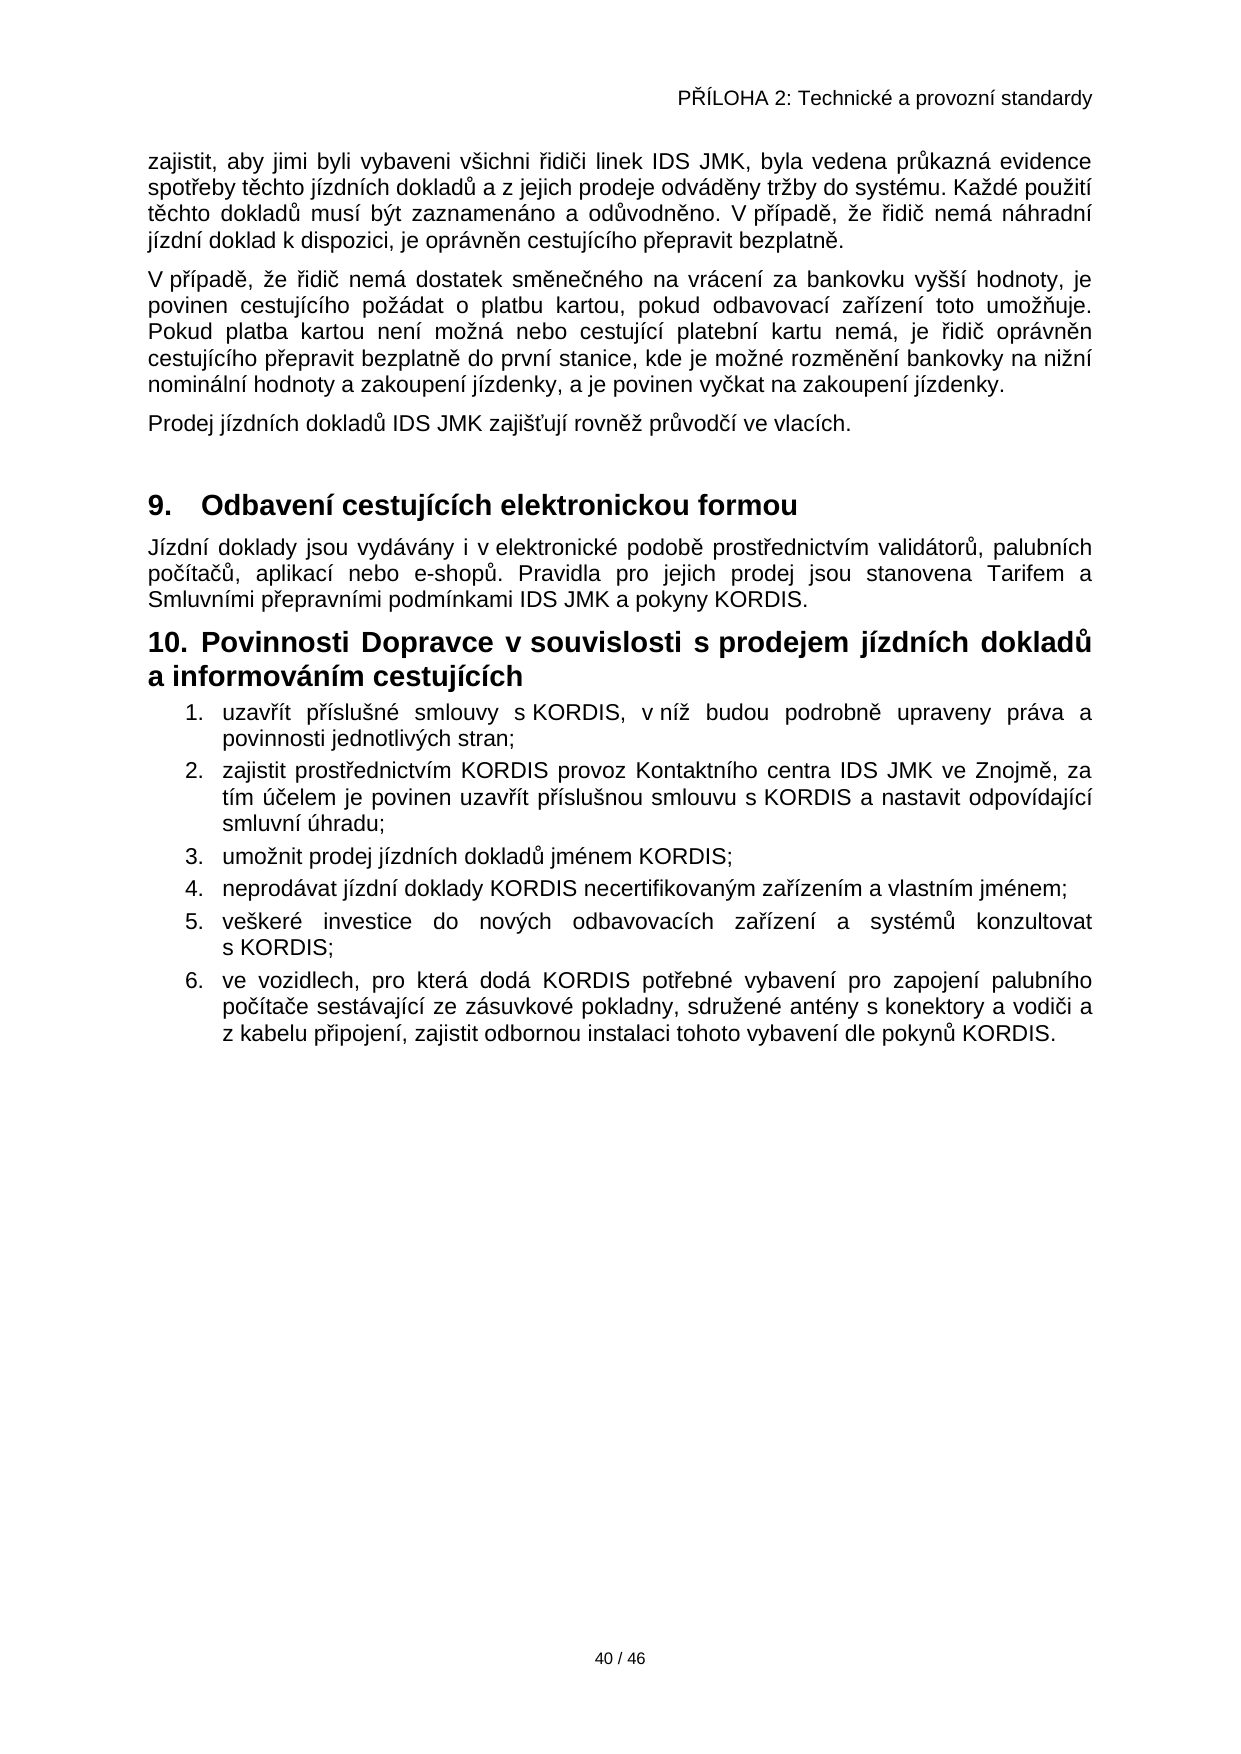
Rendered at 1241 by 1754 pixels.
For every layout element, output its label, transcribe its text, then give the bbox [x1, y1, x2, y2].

text Prodej jízdních dokladů IDS JMK zajišťují rovněž průvodčí ve vlacích. [148, 410, 1093, 436]
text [148, 148, 1093, 253]
list umožnit prodej jízdních dokladů jménem KORDIS; [185, 843, 1093, 869]
list uzavřít příslušné smlouvy s KORDIS, v níž budou podrobně upraveny práva a povinnosti jednotlivých stran; [185, 698, 1093, 751]
text V případě, že řidič nemá dostatek směnečného na vrácení za bankovku vyšší hodnoty, je povinen cestujícího požádat o platbu kartou, pokud odbavovací zařízení toto umožňuje. Pokud platba kartou není možná nebo cestující platební kartu nemá, je řidič oprávněn cestujícího přepravit bezplatně do první stanice, kde je možné rozměnění bankovky na nižní nominální hodnoty a zakoupení jízdenky, a je povinen vyčkat na zakoupení jízdenky. [148, 266, 1093, 397]
list neprodávat jízdní doklady KORDIS necertifikovaným zařízením a vlastním jménem; [185, 875, 1093, 902]
subtitle Odbavení cestujících elektronickou formou [148, 487, 1093, 521]
text Jízdní doklady jsou vydávány i v elektronické podobě prostřednictvím validátorů, palubních počítačů, aplikací nebo e-shopů. Pravidla pro jejich prodej jsou stanovena Tarifem a Smluvními přepravními podmínkami IDS JMK a pokyny KORDIS. [148, 533, 1093, 613]
list veškeré investice do nových odbavovacích zařízení a systémů konzultovat s KORDIS; [185, 908, 1093, 961]
list ve vozidlech, pro která dodá KORDIS potřebné vybavení pro zapojení palubního počítače sestávající ze zásuvkové pokladny, sdružené antény s konektory a vodiči a z kabelu připojení, zajistit odbornou instalaci tohoto vybavení dle pokynů KORDIS. [185, 967, 1093, 1046]
subtitle Povinnosti Dopravce v souvislosti s prodejem jízdních dokladů a informováním cestujících [148, 625, 1093, 692]
list zajistit prostřednictvím KORDIS provoz Kontaktního centra IDS JMK ve Znojmě, za tím účelem je povinen uzavřít příslušnou smlouvu s KORDIS a nastavit odpovídající smluvní úhradu; [185, 757, 1093, 836]
